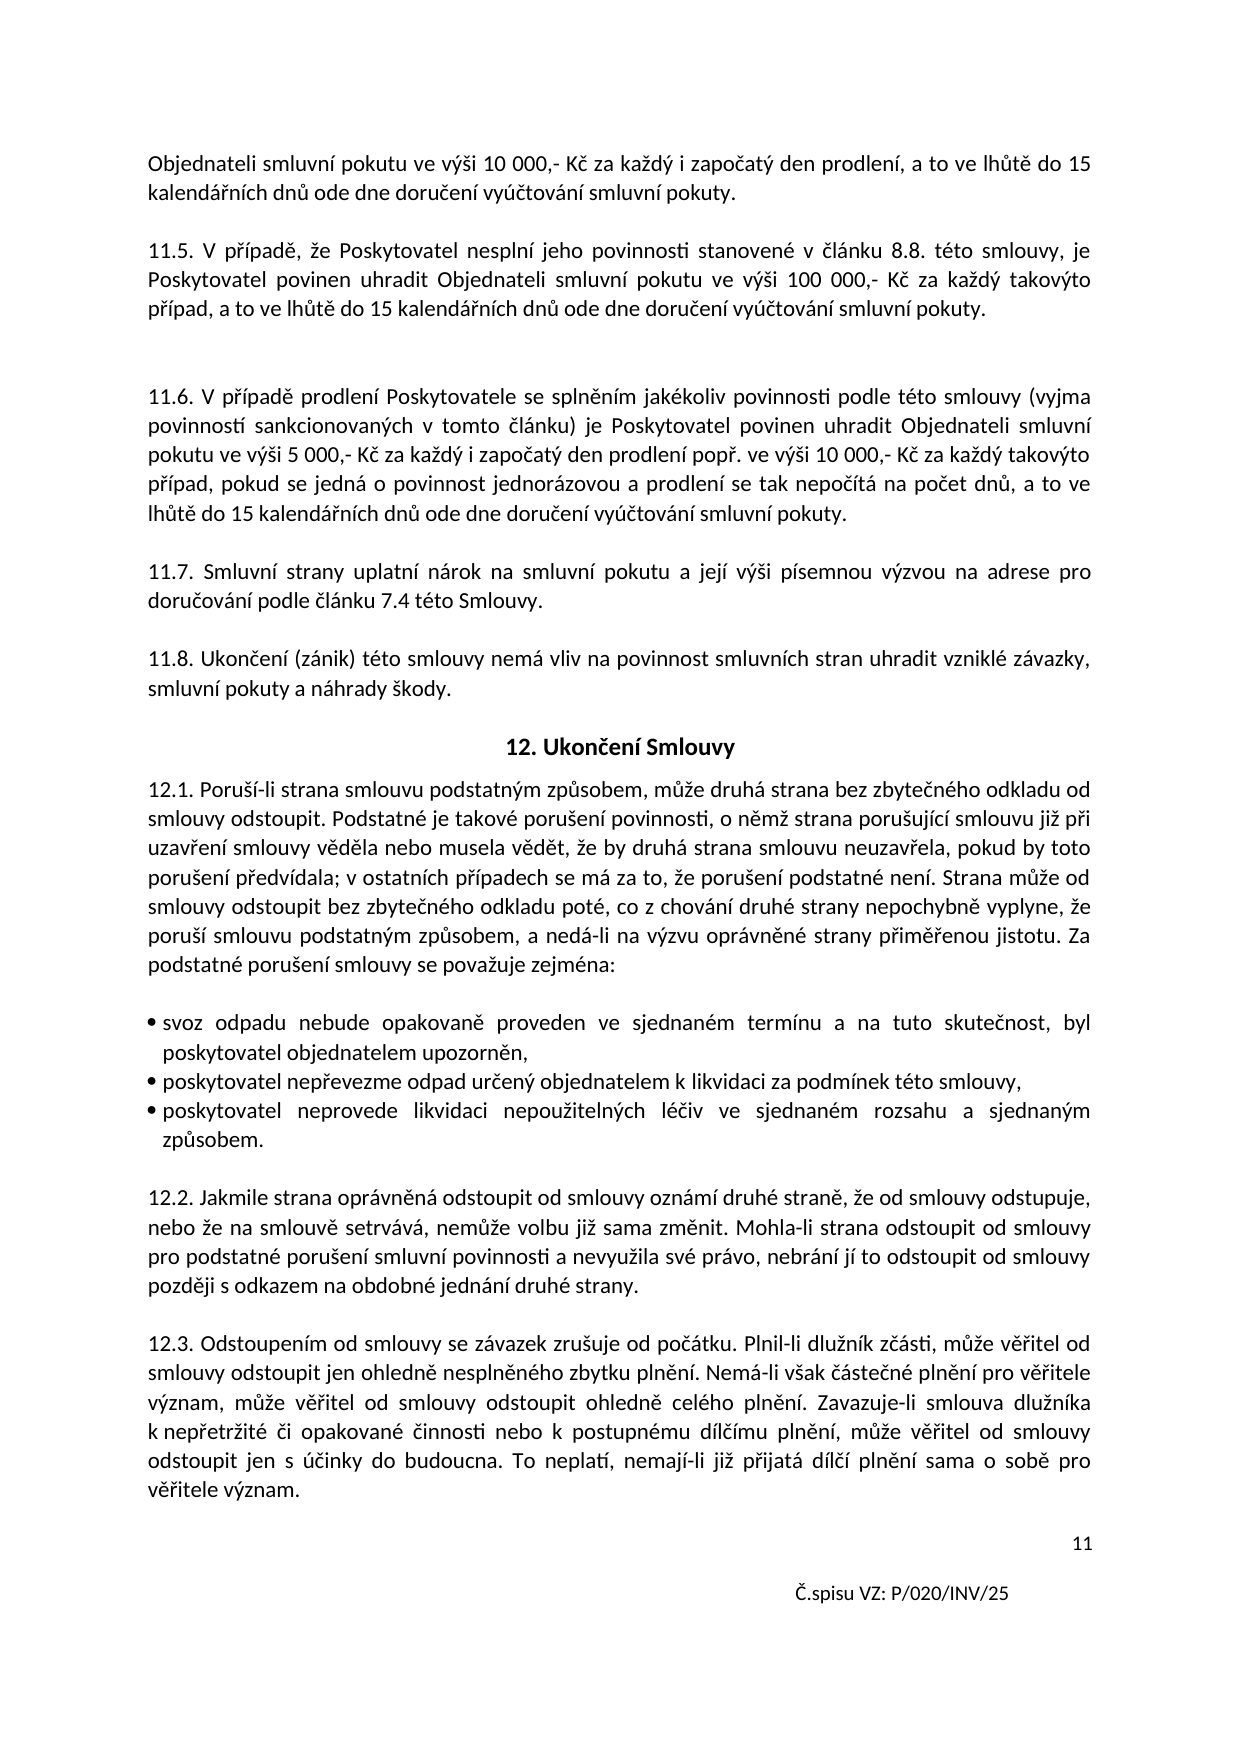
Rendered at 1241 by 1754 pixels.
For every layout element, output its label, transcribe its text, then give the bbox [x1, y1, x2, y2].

list svoz odpadu nebude opakovaně proveden ve sjednaném termínu a na tuto skutečnost, byl poskytovatel objednatelem upozorněn, [148, 1007, 1093, 1066]
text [148, 148, 1093, 206]
text 11.5. V případě, že Poskytovatel nesplní jeho povinnosti stanovené v článku 8.8. této smlouvy, je Poskytovatel povinen uhradit Objednateli smluvní pokutu ve výši 100 000,- Kč za každý takovýto případ, a to ve lhůtě do 15 kalendářních dnů ode dne doručení vyúčtování smluvní pokuty. [148, 235, 1093, 323]
list poskytovatel neprovede likvidaci nepoužitelných léčiv ve sjednaném rozsahu a sjednaným způsobem. [148, 1095, 1093, 1153]
text 12.1. Poruší-li strana smlouvu podstatným způsobem, může druhá strana bez zbytečného odkladu od smlouvy odstoupit. Podstatné je takové porušení povinnosti, o němž strana porušující smlouvu již při uzavření smlouvy věděla nebo musela vědět, že by druhá strana smlouvu neuzavřela, pokud by toto porušení předvídala; v ostatních případech se má za to, že porušení podstatné není. Strana může od smlouvy odstoupit bez zbytečného odkladu poté, co z chování druhé strany nepochybně vyplyne, že poruší smlouvu podstatným způsobem, a nedá-li na výzvu oprávněné strany přiměřenou jistotu. Za podstatné porušení smlouvy se považuje zejména: [148, 774, 1093, 978]
text 12. Ukončení Smlouvy [148, 731, 1093, 761]
text 12.2. Jakmile strana oprávněná odstoupit od smlouvy oznámí druhé straně, že od smlouvy odstupuje, nebo že na smlouvě setrvává, nemůže volbu již sama změnit. Mohla-li strana odstoupit od smlouvy pro podstatné porušení smluvní povinnosti a nevyužila své právo, nebrání jí to odstoupit od smlouvy později s odkazem na obdobné jednání druhé strany. [148, 1182, 1093, 1299]
list poskytovatel nepřevezme odpad určený objednatelem k likvidaci za podmínek této smlouvy, [148, 1066, 1093, 1095]
text 12.3. Odstoupením od smlouvy se závazek zrušuje od počátku. Plnil-li dlužník zčásti, může věřitel od smlouvy odstoupit jen ohledně nesplněného zbytku plnění. Nemá-li však částečné plnění pro věřitele význam, může věřitel od smlouvy odstoupit ohledně celého plnění. Zavazuje-li smlouva dlužníka k nepřetržité či opakované činnosti nebo k postupnému dílčímu plnění, může věřitel od smlouvy odstoupit jen s účinky do budoucna. To neplatí, nemají-li již přijatá dílčí plnění sama o sobě pro věřitele význam. [148, 1328, 1093, 1503]
text 11.7. Smluvní strany uplatní nárok na smluvní pokutu a její výši písemnou výzvou na adrese pro doručování podle článku 7.4 této Smlouvy. [148, 556, 1093, 614]
text 11.8. Ukončení (zánik) této smlouvy nemá vliv na povinnost smluvních stran uhradit vzniklé závazky, smluvní pokuty a náhrady škody. [148, 643, 1093, 702]
text 11.6. V případě prodlení Poskytovatele se splněním jakékoliv povinnosti podle této smlouvy (vyjma povinností sankcionovaných v tomto článku) je Poskytovatel povinen uhradit Objednateli smluvní pokutu ve výši 5 000,- Kč za každý i započatý den prodlení popř. ve výši 10 000,- Kč za každý takovýto případ, pokud se jedná o povinnost jednorázovou a prodlení se tak nepočítá na počet dnů, a to ve lhůtě do 15 kalendářních dnů ode dne doručení vyúčtování smluvní pokuty. [148, 381, 1093, 527]
